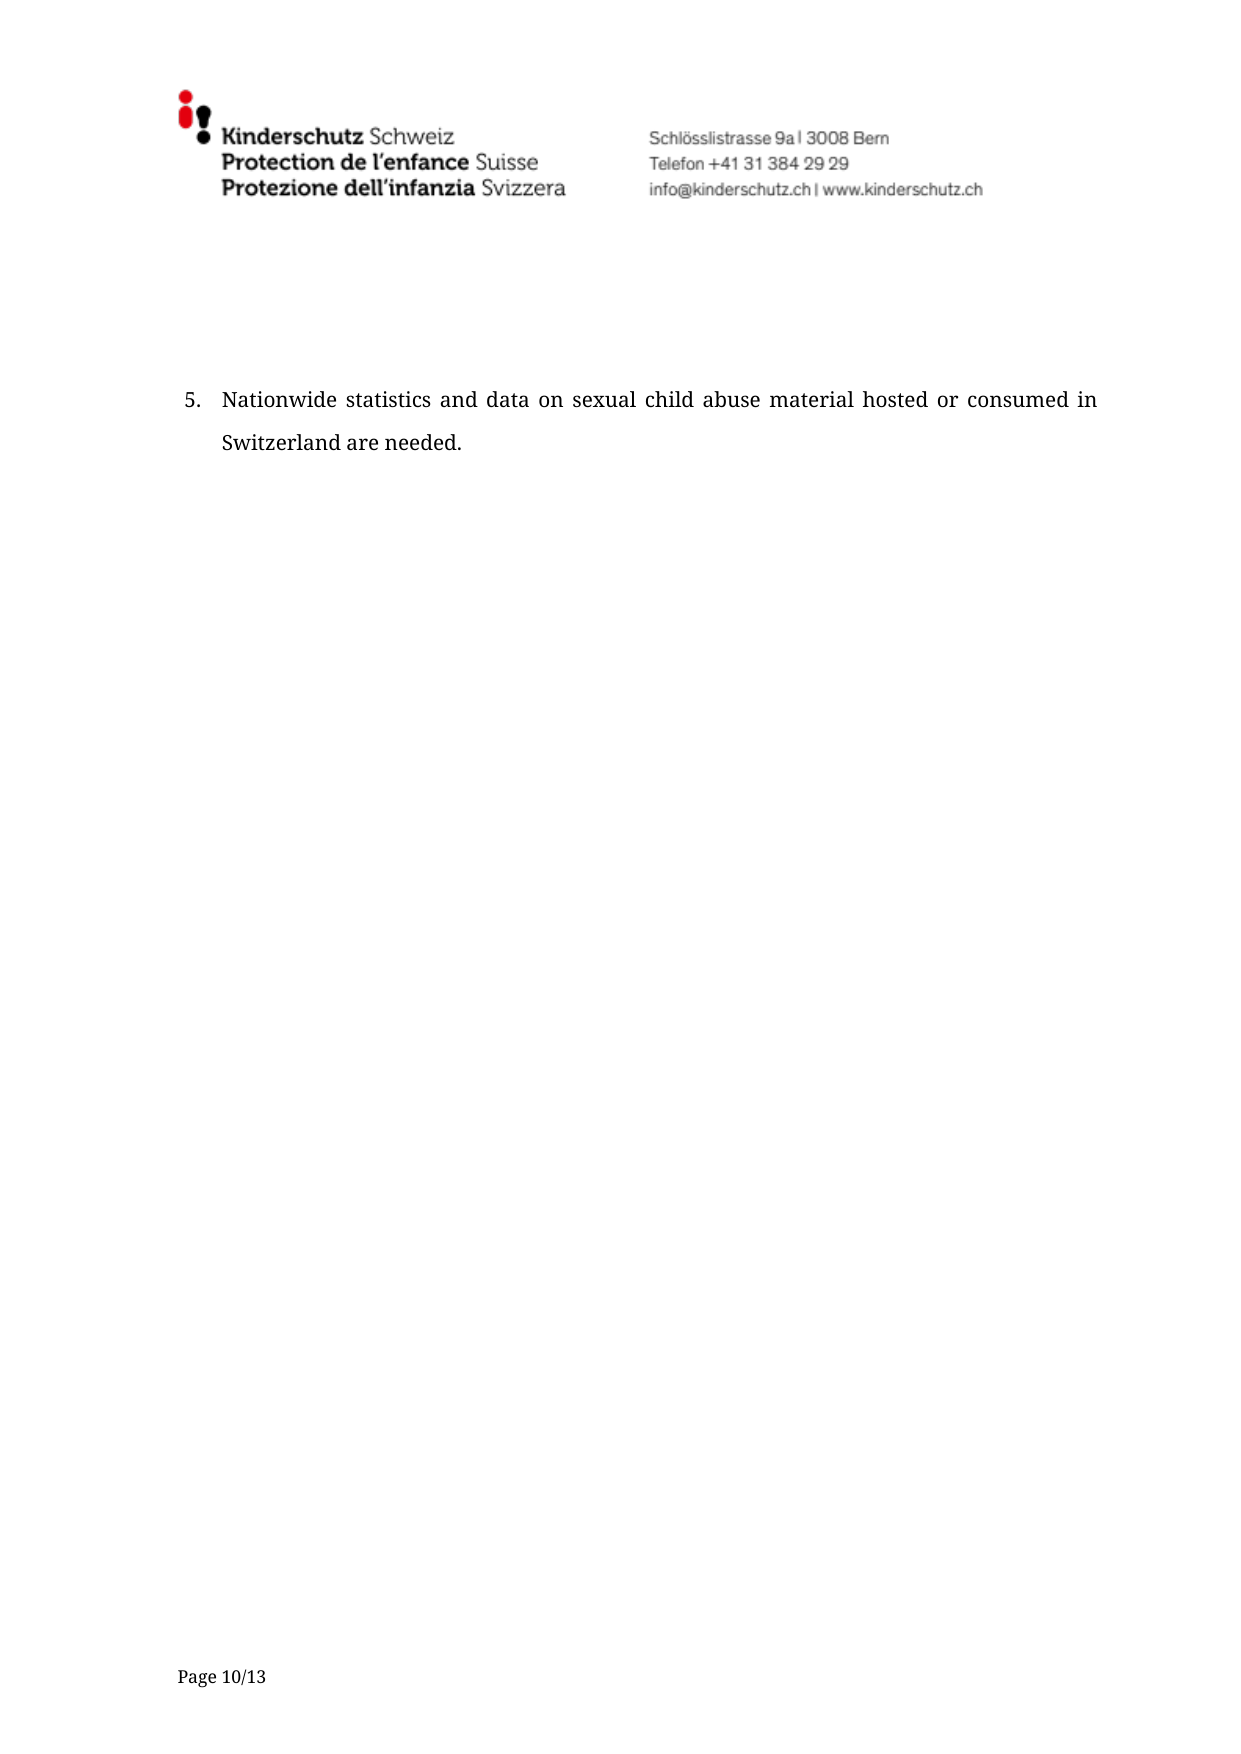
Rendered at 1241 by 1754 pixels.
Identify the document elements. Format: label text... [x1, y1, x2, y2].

list Nationwide statistics and data on sexual child abuse material hosted or consumed in Switzerland are needed. [184, 385, 1098, 456]
